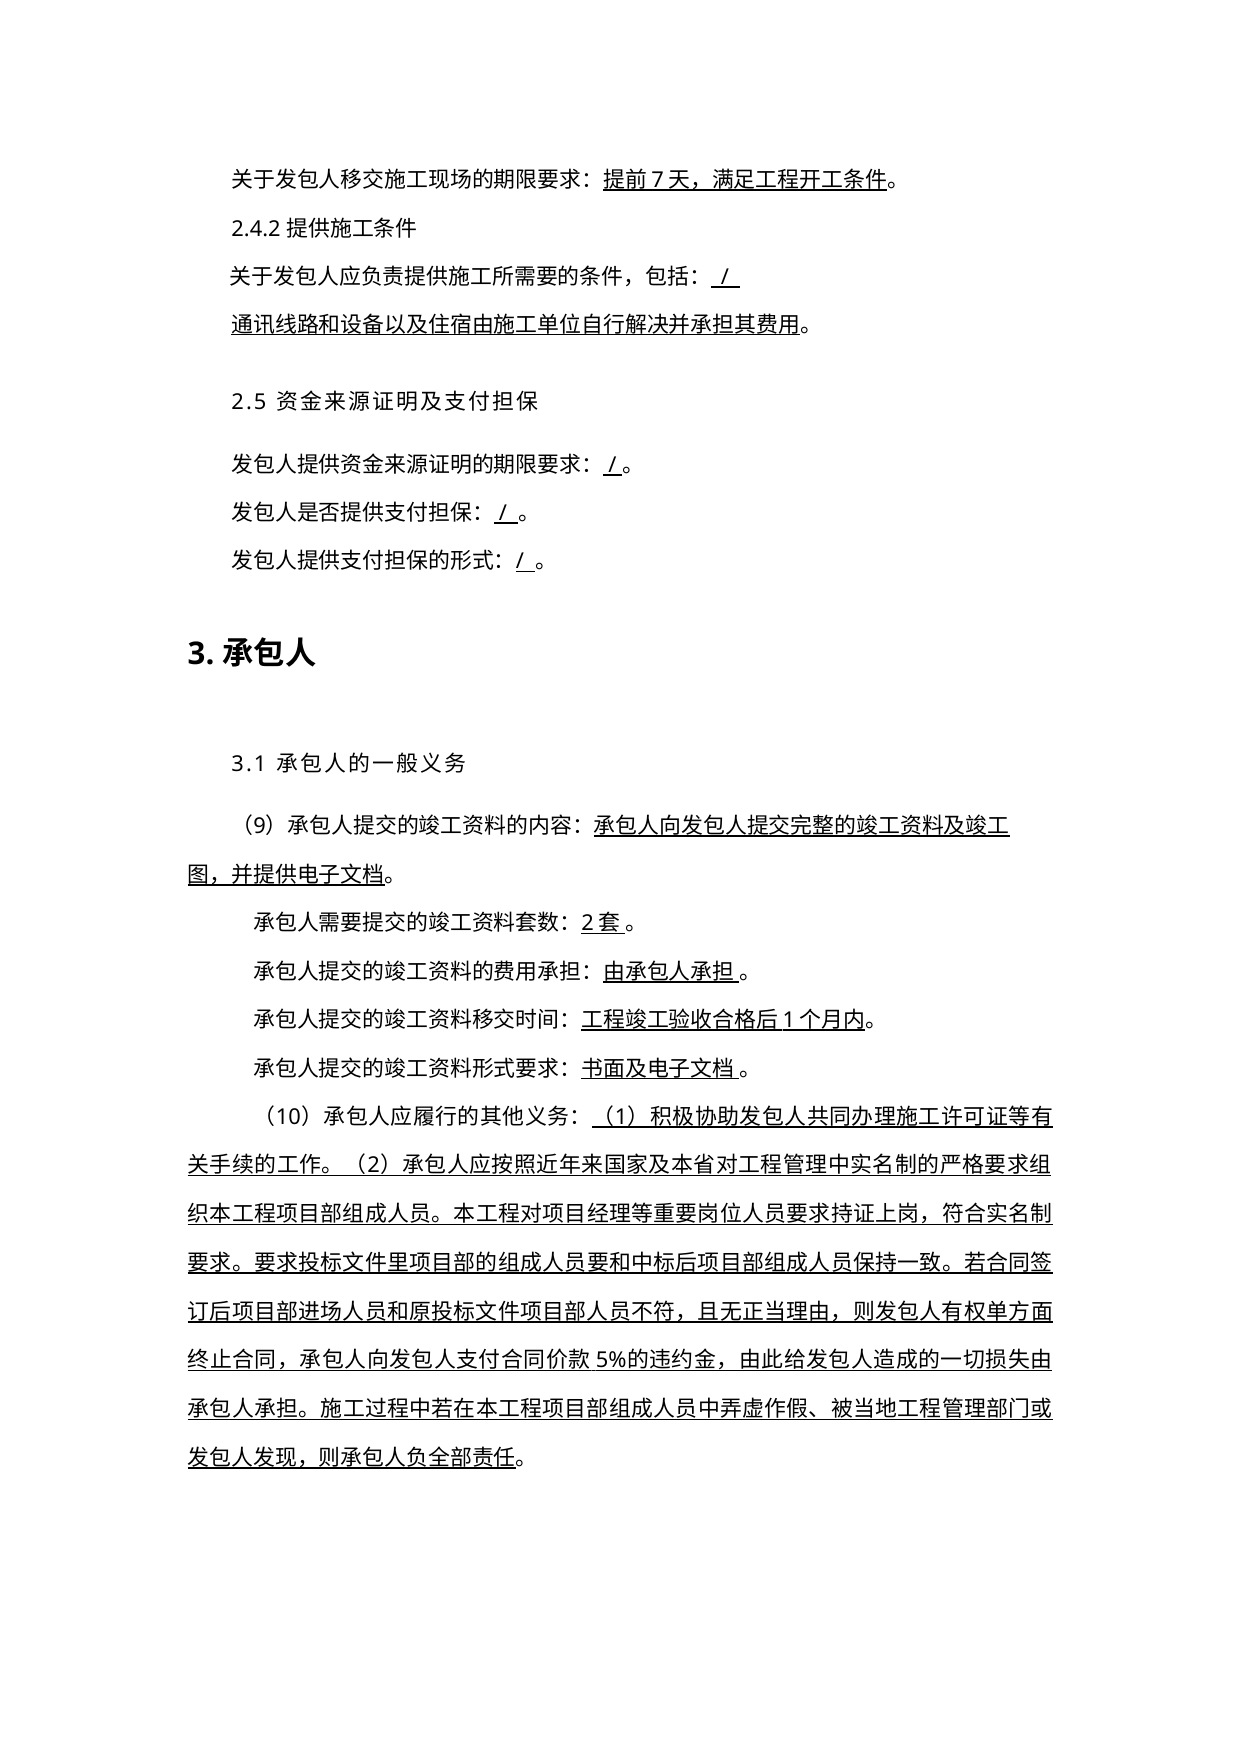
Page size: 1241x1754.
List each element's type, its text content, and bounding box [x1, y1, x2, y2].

text （10）承包人应履行的其他义务：（1）积极协助发包人共同办理施工许可证等有关手续的工作。（2）承包人应按照近年来国家及本省对工程管理中实名制的严格要求组织本工程项目部组成人员。本工程对项目经理等重要岗位人员要求持证上岗，符合实名制要求。要求投标文件里项目部的组成人员要和中标后项目部组成人员保持一致。若合同签订后项目部进场人员和原投标文件项目部人员不符，且无正当理由，则发包人有权单方面终止合同，承包人向发包人支付合同价款5%的违约金，由此给发包人造成的一切损失由承包人承担。施工过程中若在本工程项目部组成人员中弄虚作假、被当地工程管理部门或发包人发现，则承包人负全部责任。 [187, 1420, 1053, 1472]
text 承包人提交的竣工资料移交时间：工程竣工验收合格后1个月内。 [187, 1002, 1053, 1034]
text 发包人提供支付担保的形式：/ 。 [187, 543, 1053, 576]
text 承包人提交的竣工资料形式要求：书面及电子文档 。 [187, 1050, 1053, 1083]
text （10）承包人应履行的其他义务：（1）积极协助发包人共同办理施工许可证等有关手续的工作。（2）承包人应按照近年来国家及本省对工程管理中实名制的严格要求组织本工程项目部组成人员。本工程对项目经理等重要岗位人员要求持证上岗，符合实名制要求。要求投标文件里项目部的组成人员要和中标后项目部组成人员保持一致。若合同签订后项目部进场人员和原投标文件项目部人员不符，且无正当理由，则发包人有权单方面终止合同，承包人向发包人支付合同价款5%的违约金，由此给发包人造成的一切损失由承包人承担。施工过程中若在本工程项目部组成人员中弄虚作假、被当地工程管理部门或发包人发现，则承包人负全部责任。 [187, 1225, 1053, 1272]
text 通讯线路和设备以及住宿由施工单位自行解决并承担其费用。 [187, 306, 1053, 339]
text 承包人需要提交的竣工资料套数：2套 。 [187, 905, 1053, 938]
text 发包人是否提供支付担保： / 。 [187, 495, 1053, 527]
text 关于发包人应负责提供施工所需要的条件，包括： / [187, 259, 1053, 290]
text （10）承包人应履行的其他义务：（1）积极协助发包人共同办理施工许可证等有关手续的工作。（2）承包人应按照近年来国家及本省对工程管理中实名制的严格要求组织本工程项目部组成人员。本工程对项目经理等重要岗位人员要求持证上岗，符合实名制要求。要求投标文件里项目部的组成人员要和中标后项目部组成人员保持一致。若合同签订后项目部进场人员和原投标文件项目部人员不符，且无正当理由，则发包人有权单方面终止合同，承包人向发包人支付合同价款5%的违约金，由此给发包人造成的一切损失由承包人承担。施工过程中若在本工程项目部组成人员中弄虚作假、被当地工程管理部门或发包人发现，则承包人负全部责任。 [187, 1273, 1053, 1321]
text （10）承包人应履行的其他义务：（1）积极协助发包人共同办理施工许可证等有关手续的工作。（2）承包人应按照近年来国家及本省对工程管理中实名制的严格要求组织本工程项目部组成人员。本工程对项目经理等重要岗位人员要求持证上岗，符合实名制要求。要求投标文件里项目部的组成人员要和中标后项目部组成人员保持一致。若合同签订后项目部进场人员和原投标文件项目部人员不符，且无正当理由，则发包人有权单方面终止合同，承包人向发包人支付合同价款5%的违约金，由此给发包人造成的一切损失由承包人承担。施工过程中若在本工程项目部组成人员中弄虚作假、被当地工程管理部门或发包人发现，则承包人负全部责任。 [187, 1322, 1053, 1419]
subtitle 3. 承包人 [187, 618, 1053, 683]
subtitle 2.5 资金来源证明及支付担保 [187, 384, 1053, 416]
text 承包人提交的竣工资料的费用承担：由承包人承担 。 [187, 953, 1053, 986]
text （10）承包人应履行的其他义务：（1）积极协助发包人共同办理施工许可证等有关手续的工作。（2）承包人应按照近年来国家及本省对工程管理中实名制的严格要求组织本工程项目部组成人员。本工程对项目经理等重要岗位人员要求持证上岗，符合实名制要求。要求投标文件里项目部的组成人员要和中标后项目部组成人员保持一致。若合同签订后项目部进场人员和原投标文件项目部人员不符，且无正当理由，则发包人有权单方面终止合同，承包人向发包人支付合同价款5%的违约金，由此给发包人造成的一切损失由承包人承担。施工过程中若在本工程项目部组成人员中弄虚作假、被当地工程管理部门或发包人发现，则承包人负全部责任。 [187, 1098, 1053, 1224]
text （9）承包人提交的竣工资料的内容：承包人向发包人提交完整的竣工资料及竣工图，并提供电子文档。 [187, 808, 1053, 889]
text 关于发包人移交施工现场的期限要求：提前7天，满足工程开工条件。 [187, 162, 1053, 194]
subtitle 3.1 承包人的一般义务 [187, 745, 1053, 778]
text 发包人提供资金来源证明的期限要求： / 。 [187, 446, 1053, 479]
text 2.4.2 提供施工条件 [187, 210, 1053, 243]
